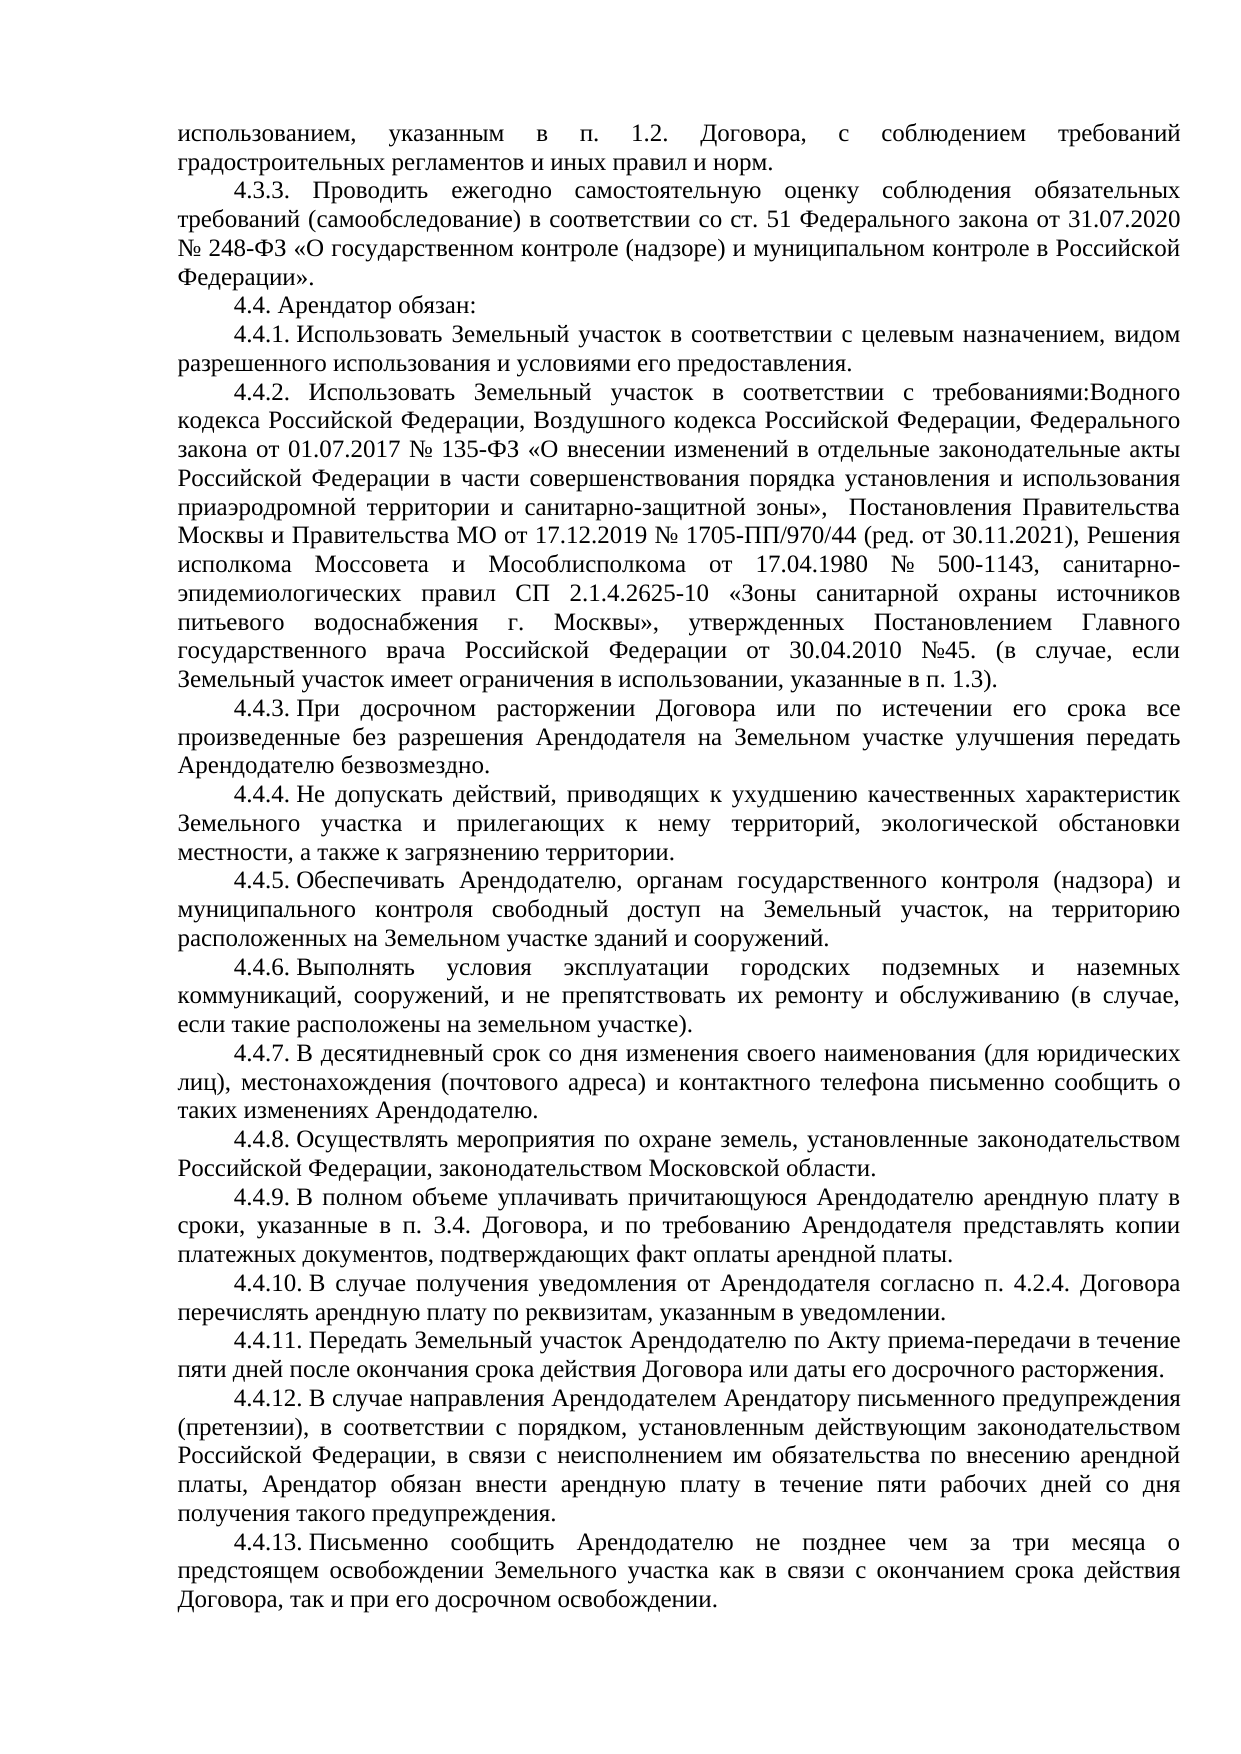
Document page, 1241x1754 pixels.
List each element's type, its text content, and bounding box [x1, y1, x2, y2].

text 4.4.13. Письменно сообщить Арендодателю не позднее чем за три месяца о предстоящем освобождении Земельного участка как в связи с окончанием срока действия Договора, так и при его досрочном освобождении. [177, 1527, 1181, 1613]
text 4.4. Арендатор обязан: [177, 291, 1181, 319]
text 4.3.3. Проводить ежегодно самостоятельную оценку соблюдения обязательных требований (самообследование) в соответствии со ст. 51 Федерального закона от 31.07.2020 № 248-ФЗ «О государственном контроле (надзоре) и муниципальном контроле в Российской Федерации». [177, 176, 1181, 291]
text 4.4.8. Осуществлять мероприятия по охране земель, установленные законодательством Российской Федерации, законодательством Московской области. [177, 1124, 1181, 1182]
text 4.4.1. Использовать Земельный участок в соответствии с целевым назначением, видом разрешенного использования и условиями его предоставления. [177, 319, 1181, 377]
text 4.4.12. В случае направления Арендодателем Арендатору письменного предупреждения (претензии), в соответствии с порядком, установленным действующим законодательством Российской Федерации, в связи с неисполнением им обязательства по внесению арендной платы, Арендатор обязан внести арендную плату в течение пяти рабочих дней со дня получения такого предупреждения. [177, 1383, 1181, 1527]
text 4.4.5. Обеспечивать Арендодателю, органам государственного контроля (надзора) и муниципального контроля свободный доступ на Земельный участок, на территорию расположенных на Земельном участке зданий и сооружений. [177, 866, 1181, 952]
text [177, 118, 1181, 176]
text 4.4.7. В десятидневный срок со дня изменения своего наименования (для юридических лиц), местонахождения (почтового адреса) и контактного телефона письменно сообщить о таких изменениях Арендодателю. [177, 1038, 1181, 1124]
text 4.4.11. Передать Земельный участок Арендодателю по Акту приема-передачи в течение пяти дней после окончания срока действия Договора или даты его досрочного расторжения. [177, 1326, 1181, 1383]
text 4.4.2. Использовать Земельный участок в соответствии с требованиями:Водного кодекса Российской Федерации, Воздушного кодекса Российской Федерации, Федерального закона от 01.07.2017 № 135-ФЗ «О внесении изменений в отдельные законодательные акты Российской Федерации в части совершенствования порядка установления и использования приаэродромной территории и санитарно-защитной зоны», Постановления Правительства Москвы и Правительства МО от 17.12.2019 № 1705-ПП/970/44 (ред. от 30.11.2021), Решения исполкома Моссовета и Мособлисполкома от 17.04.1980 № 500-1143, санитарно-эпидемиологических правил СП 2.1.4.2625-10 «Зоны санитарной охраны источников питьевого водоснабжения г. Москвы», утвержденных Постановлением Главного государственного врача Российской Федерации от 30.04.2010 №45. (в случае, если Земельный участок имеет ограничения в использовании, указанные в п. 1.3). [177, 377, 1181, 693]
text 4.4.10. В случае получения уведомления от Арендодателя согласно п. 4.2.4. Договора перечислять арендную плату по реквизитам, указанным в уведомлении. [177, 1268, 1181, 1326]
text 4.4.9. В полном объеме уплачивать причитающуюся Арендодателю арендную плату в сроки, указанные в п. 3.4. Договора, и по требованию Арендодателя представлять копии платежных документов, подтверждающих факт оплаты арендной платы. [177, 1182, 1181, 1268]
text 4.4.4. Не допускать действий, приводящих к ухудшению качественных характеристик Земельного участка и прилегающих к нему территорий, экологической обстановки местности, а также к загрязнению территории. [177, 779, 1181, 866]
text 4.4.3. При досрочном расторжении Договора или по истечении его срока все произведенные без разрешения Арендодателя на Земельном участке улучшения передать Арендодателю безвозмездно. [177, 693, 1181, 779]
text 4.4.6. Выполнять условия эксплуатации городских подземных и наземных коммуникаций, сооружений, и не препятствовать их ремонту и обслуживанию (в случае, если такие расположены на земельном участке). [177, 952, 1181, 1038]
